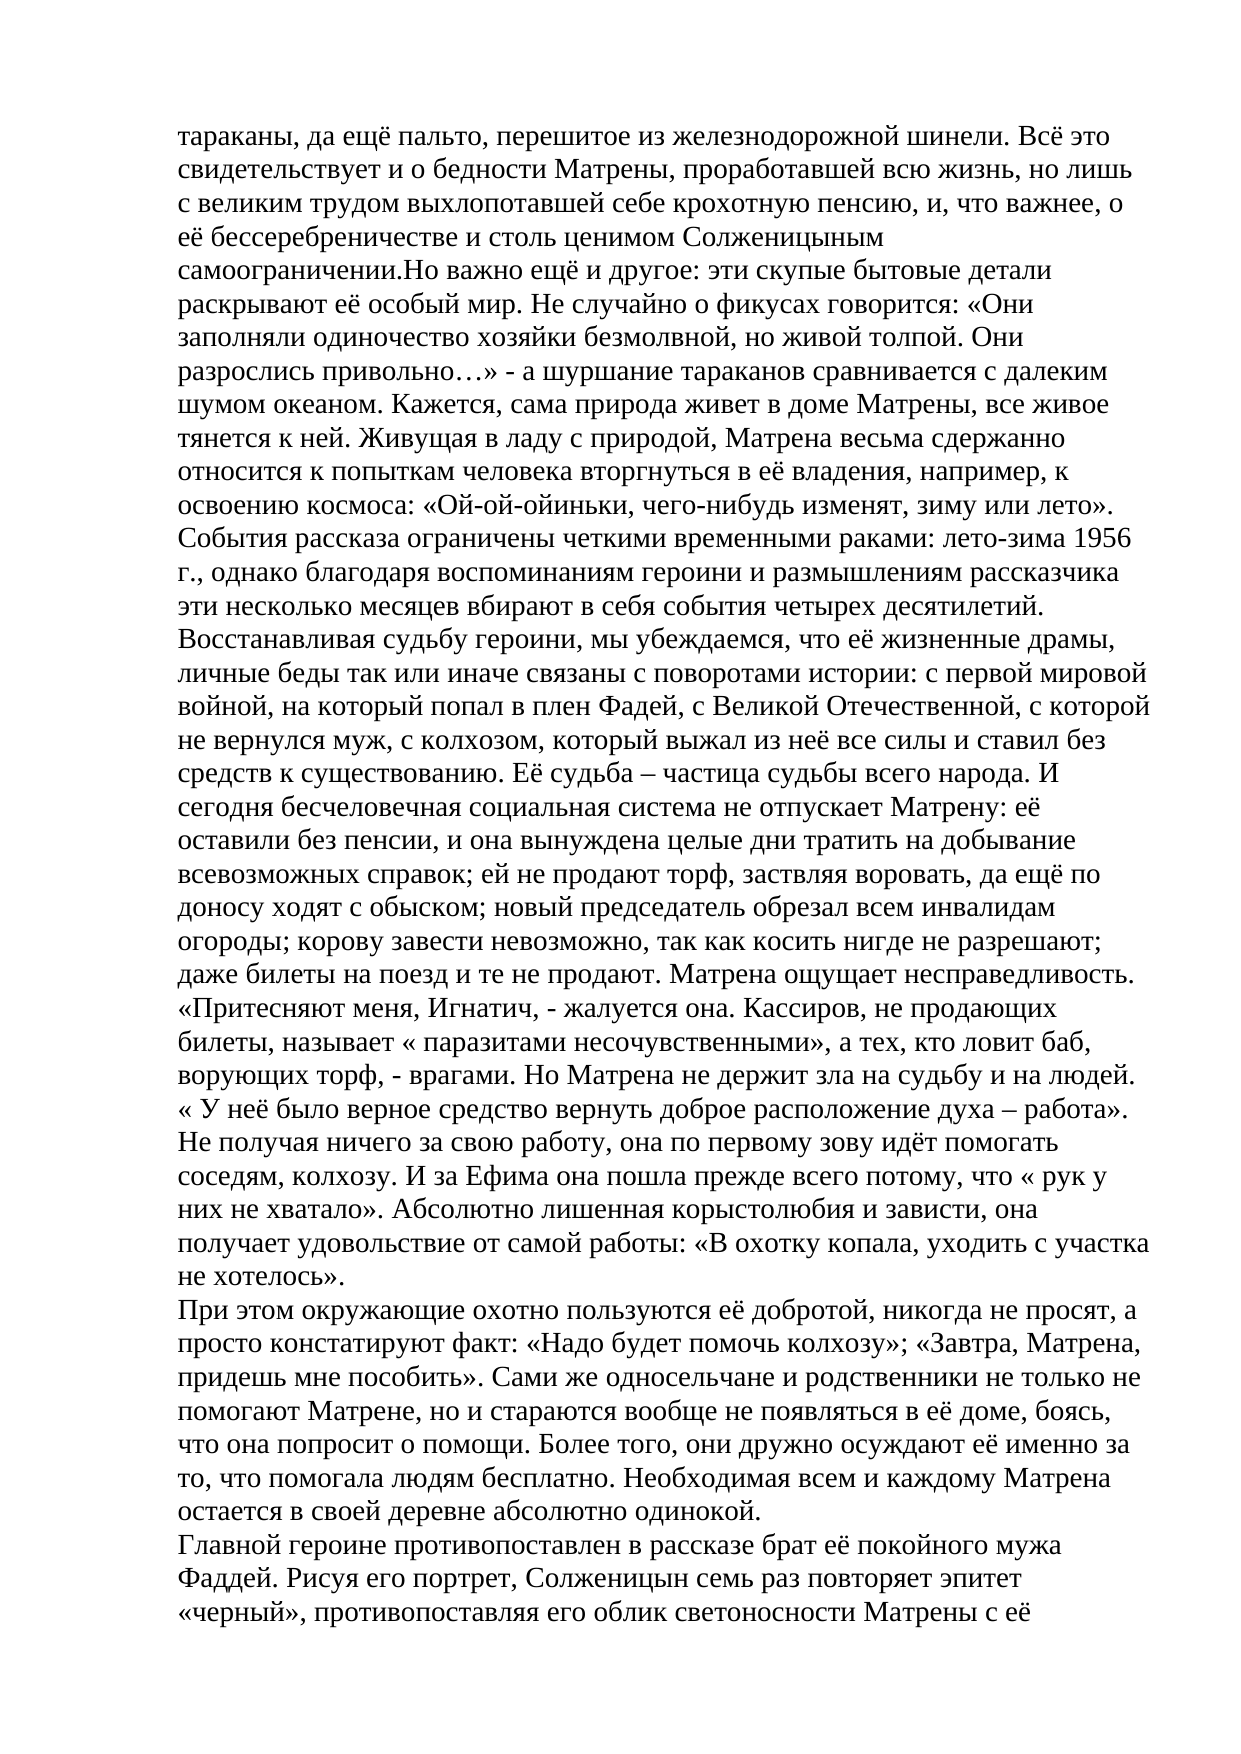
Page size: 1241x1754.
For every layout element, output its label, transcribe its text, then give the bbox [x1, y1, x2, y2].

text При этом окружающие охотно пользуются её добротой, никогда не просят, а просто констатируют факт: «Надо будет помочь колхозу»; «Завтра, Матрена, придешь мне пособить». Сами же односельчане и родственники не только не помогают Матрене, но и стараются вообще не появляться в её доме, боясь, что она попросит о помощи. Более того, они дружно осуждают её именно за то, что помогала людям бесплатно. Необходимая всем и каждому Матрена остается в своей деревне абсолютно одинокой. [177, 1292, 1152, 1527]
text События рассказа ограничены четкими временными раками: лето-зима 1956 г., однако благодаря воспоминаниям героини и размышлениям рассказчика эти несколько месяцев вбирают в себя события четырех десятилетий. Восстанавливая судьбу героини, мы убеждаемся, что её жизненные драмы, личные беды так или иначе связаны с поворотами истории: с первой мировой войной, на который попал в плен Фадей, с Великой Отечественной, с которой не вернулся муж, с колхозом, который выжал из неё все силы и ставил без средств к существованию. Её судьба – частица судьбы всего народа. И сегодня бесчеловечная социальная система не отпускает Матрену: её оставили без пенсии, и она вынуждена целые дни тратить на добывание всевозможных справок; ей не продают торф, заствляя воровать, да ещё по доносу ходят с обыском; новый председатель обрезал всем инвалидам огороды; корову завести невозможно, так как косить нигде не разрешают; даже билеты на поезд и те не продают. Матрена ощущает несправедливость. «Притесняют меня, Игнатич, - жалуется она. Кассиров, не продающих билеты, называет « паразитами несочувственными», а тех, кто ловит баб, ворующих торф, - врагами. Но Матрена не держит зла на судьбу и на людей. « У неё было верное средство вернуть доброе расположение духа – работа». Не получая ничего за свою работу, она по первому зову идёт помогать соседям, колхозу. И за Ефима она пошла прежде всего потому, что « рук у них не хватало». Абсолютно лишенная корыстолюбия и зависти, она получает удовольствие от самой работы: «В охотку копала, уходить с участка не хотелось». [177, 521, 1152, 1292]
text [177, 1527, 1152, 1627]
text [177, 118, 1152, 521]
